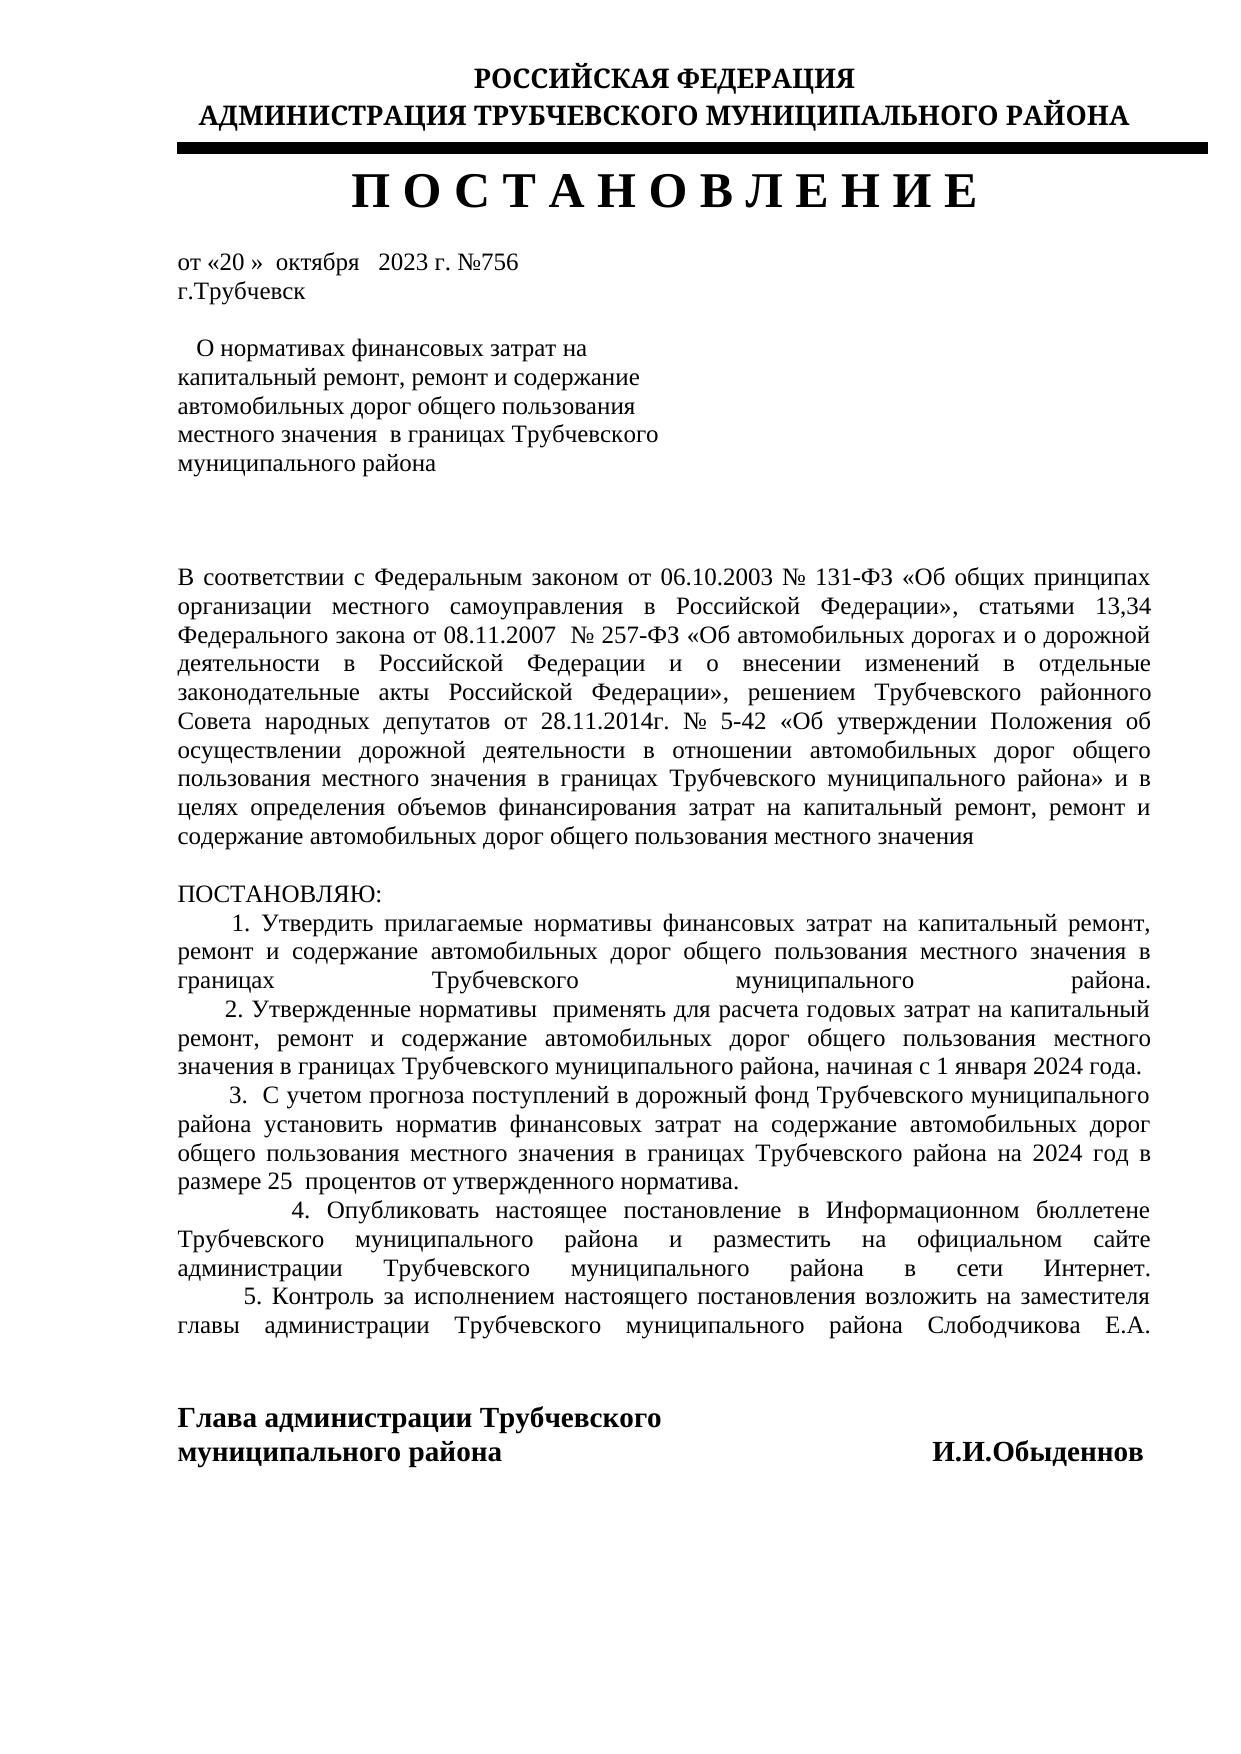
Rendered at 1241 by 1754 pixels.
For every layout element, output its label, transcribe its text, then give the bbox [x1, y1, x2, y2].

text 4. Опубликовать настоящее постановление в Информационном бюллетене Трубчевского муниципального района и разместить на официальном сайте администрации Трубчевского муниципального района в сети Интернет. 5. Контроль за исполнением настоящего постановления возложить на заместителя главы администрации Трубчевского муниципального района Слободчикова Е.А. [177, 1195, 1152, 1367]
text Глава администрации Трубчевского [177, 1401, 1152, 1434]
text ПОСТАНОВЛЯЮ: 1. Утвердить прилагаемые нормативы финансовых затрат на капитальный ремонт, ремонт и содержание автомобильных дорог общего пользования местного значения в границах Трубчевского муниципального района. 2. Утвержденные нормативы применять для расчета годовых затрат на капитальный ремонт, ремонт и содержание автомобильных дорог общего пользования местного значения в границах Трубчевского муниципального района, начиная с 1 января 2024 года. [177, 879, 1152, 1080]
text О нормативах финансовых затрат на [177, 333, 1152, 362]
text от «20 » октября 2023 г. №756 [177, 247, 1152, 276]
text автомобильных дорог общего пользования [177, 391, 1152, 419]
text РОССИЙСКАЯ ФЕДЕРАЦИЯ [177, 59, 1152, 96]
text г.Трубчевск [177, 276, 1152, 304]
text 3. С учетом прогноза поступлений в дорожный фонд Трубчевского муниципального района установить норматив финансовых затрат на содержание автомобильных дорог общего пользования местного значения в границах Трубчевского района на 2024 год в размере 25 процентов от утвержденного норматива. [177, 1080, 1152, 1195]
text АДМИНИСТРАЦИЯ ТРУБЧЕВСКОГО МУНИЦИПАЛЬНОГО РАЙОНА [177, 96, 1152, 133]
text местного значения в границах Трубчевского [177, 419, 1152, 448]
text В соответствии с Федеральным законом от 06.10.2003 № 131-ФЗ «Об общих принципах организации местного самоуправления в Российской Федерации», статьями 13,34 Федерального закона от 08.11.2007 № 257-ФЗ «Об автомобильных дорогах и о дорожной деятельности в Российской Федерации и о внесении изменений в отдельные законодательные акты Российской Федерации», решением Трубчевского районного Совета народных депутатов от 28.11.2014г. № 5-42 «Об утверждении Положения об осуществлении дорожной деятельности в отношении автомобильных дорог общего пользования местного значения в границах Трубчевского муниципального района» и в целях определения объемов финансирования затрат на капитальный ремонт, ремонт и содержание автомобильных дорог общего пользования местного значения [177, 562, 1152, 850]
text П О С Т А Н О В Л Е Н И Е [177, 161, 1152, 218]
text муниципального района И.И.Обыденнов [177, 1434, 1152, 1468]
text капитальный ремонт, ремонт и содержание [177, 362, 1152, 391]
text муниципального района [177, 448, 1152, 477]
